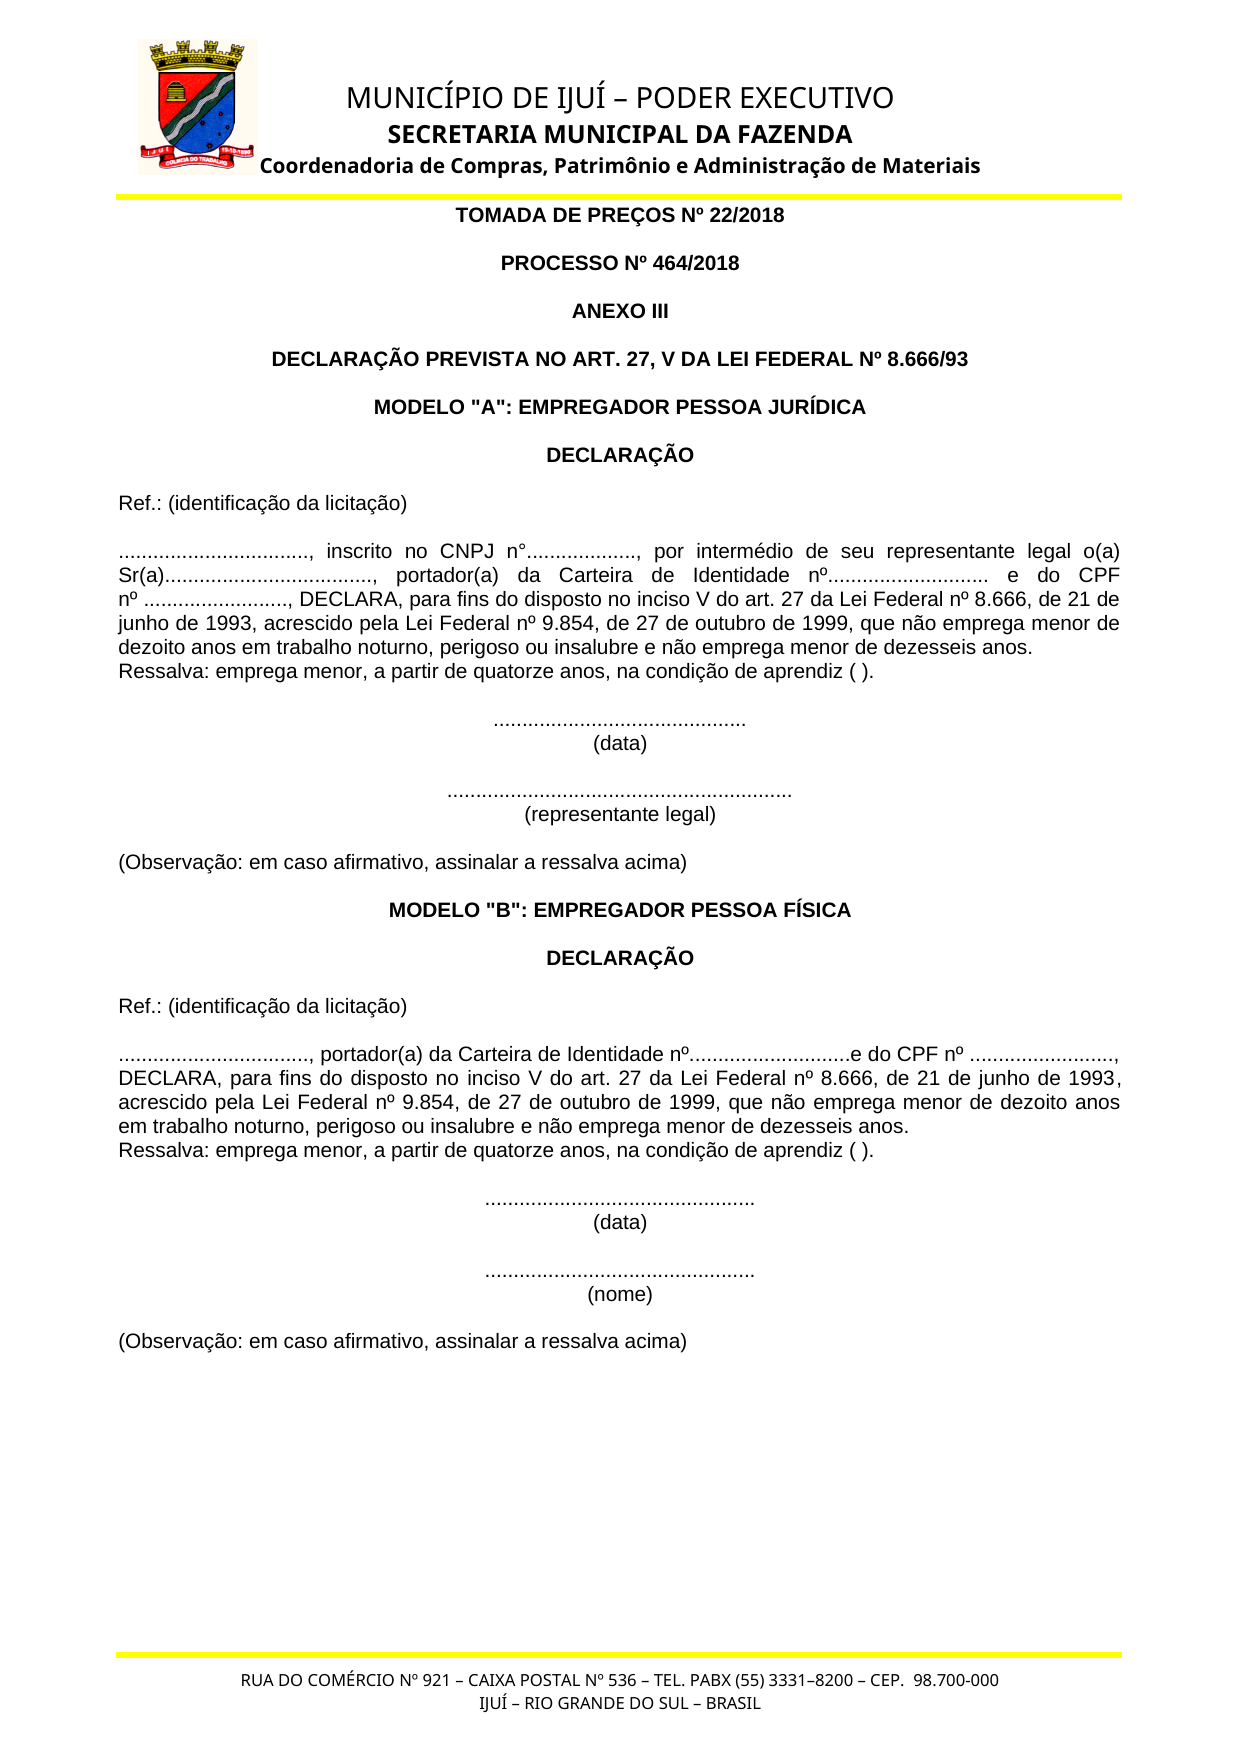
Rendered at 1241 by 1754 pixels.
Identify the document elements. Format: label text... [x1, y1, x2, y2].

text Ref.: (identificação da licitação) [118, 491, 1122, 515]
text Ref.: (identificação da licitação) [118, 994, 1122, 1018]
text ............................................ [118, 706, 1122, 730]
text PROCESSO Nº 464/2018 [118, 251, 1122, 275]
text Ressalva: emprega menor, a partir de quatorze anos, na condição de aprendiz ( ). [118, 658, 1122, 682]
text MODELO "A": EMPREGADOR PESSOA JURÍDICA [118, 395, 1122, 419]
text (Observação: em caso afirmativo, assinalar a ressalva acima) [118, 850, 1122, 874]
text ............................................... [118, 1186, 1122, 1209]
text (representante legal) [118, 802, 1122, 826]
text (Observação: em caso afirmativo, assinalar a ressalva acima) [118, 1329, 1122, 1353]
text DECLARAÇÃO [118, 946, 1122, 970]
text Ressalva: emprega menor, a partir de quatorze anos, na condição de aprendiz ( ). [118, 1138, 1122, 1162]
text ................................., inscrito no CNPJ n°..................., por intermédio de seu representante legal o(a) Sr(a)...................................., portador(a) da Carteira de Identidade nº............................ e do CPF nº ........................., DECLARA, para fins do disposto no inciso V do art. 27 da Lei Federal nº 8.666, de 21 de junho de 1993, acrescido pela Lei Federal nº 9.854, de 27 de outubro de 1999, que não emprega menor de dezoito anos em trabalho noturno, perigoso ou insalubre e não emprega menor de dezesseis anos. [118, 539, 1122, 658]
text ............................................... [118, 1257, 1122, 1281]
text DECLARAÇÃO PREVISTA NO ART. 27, V DA LEI FEDERAL Nº 8.666/93 [118, 347, 1122, 371]
text ANEXO III [118, 299, 1122, 323]
text ............................................................ [118, 778, 1122, 802]
text (data) [118, 1209, 1122, 1233]
text DECLARAÇÃO [118, 443, 1122, 467]
text TOMADA DE PREÇOS Nº 22/2018 [118, 203, 1122, 227]
text ................................., portador(a) da Carteira de Identidade nº............................e do CPF nº ........................., DECLARA, para fins do disposto no inciso V do art. 27 da Lei Federal nº 8.666, de 21 de junho de 1993, acrescido pela Lei Federal nº 9.854, de 27 de outubro de 1999, que não emprega menor de dezoito anos em trabalho noturno, perigoso ou insalubre e não emprega menor de dezesseis anos. [118, 1042, 1122, 1138]
text (nome) [118, 1281, 1122, 1305]
text MODELO "B": EMPREGADOR PESSOA FÍSICA [118, 898, 1122, 922]
picture [138, 39, 258, 175]
text (data) [118, 730, 1122, 754]
